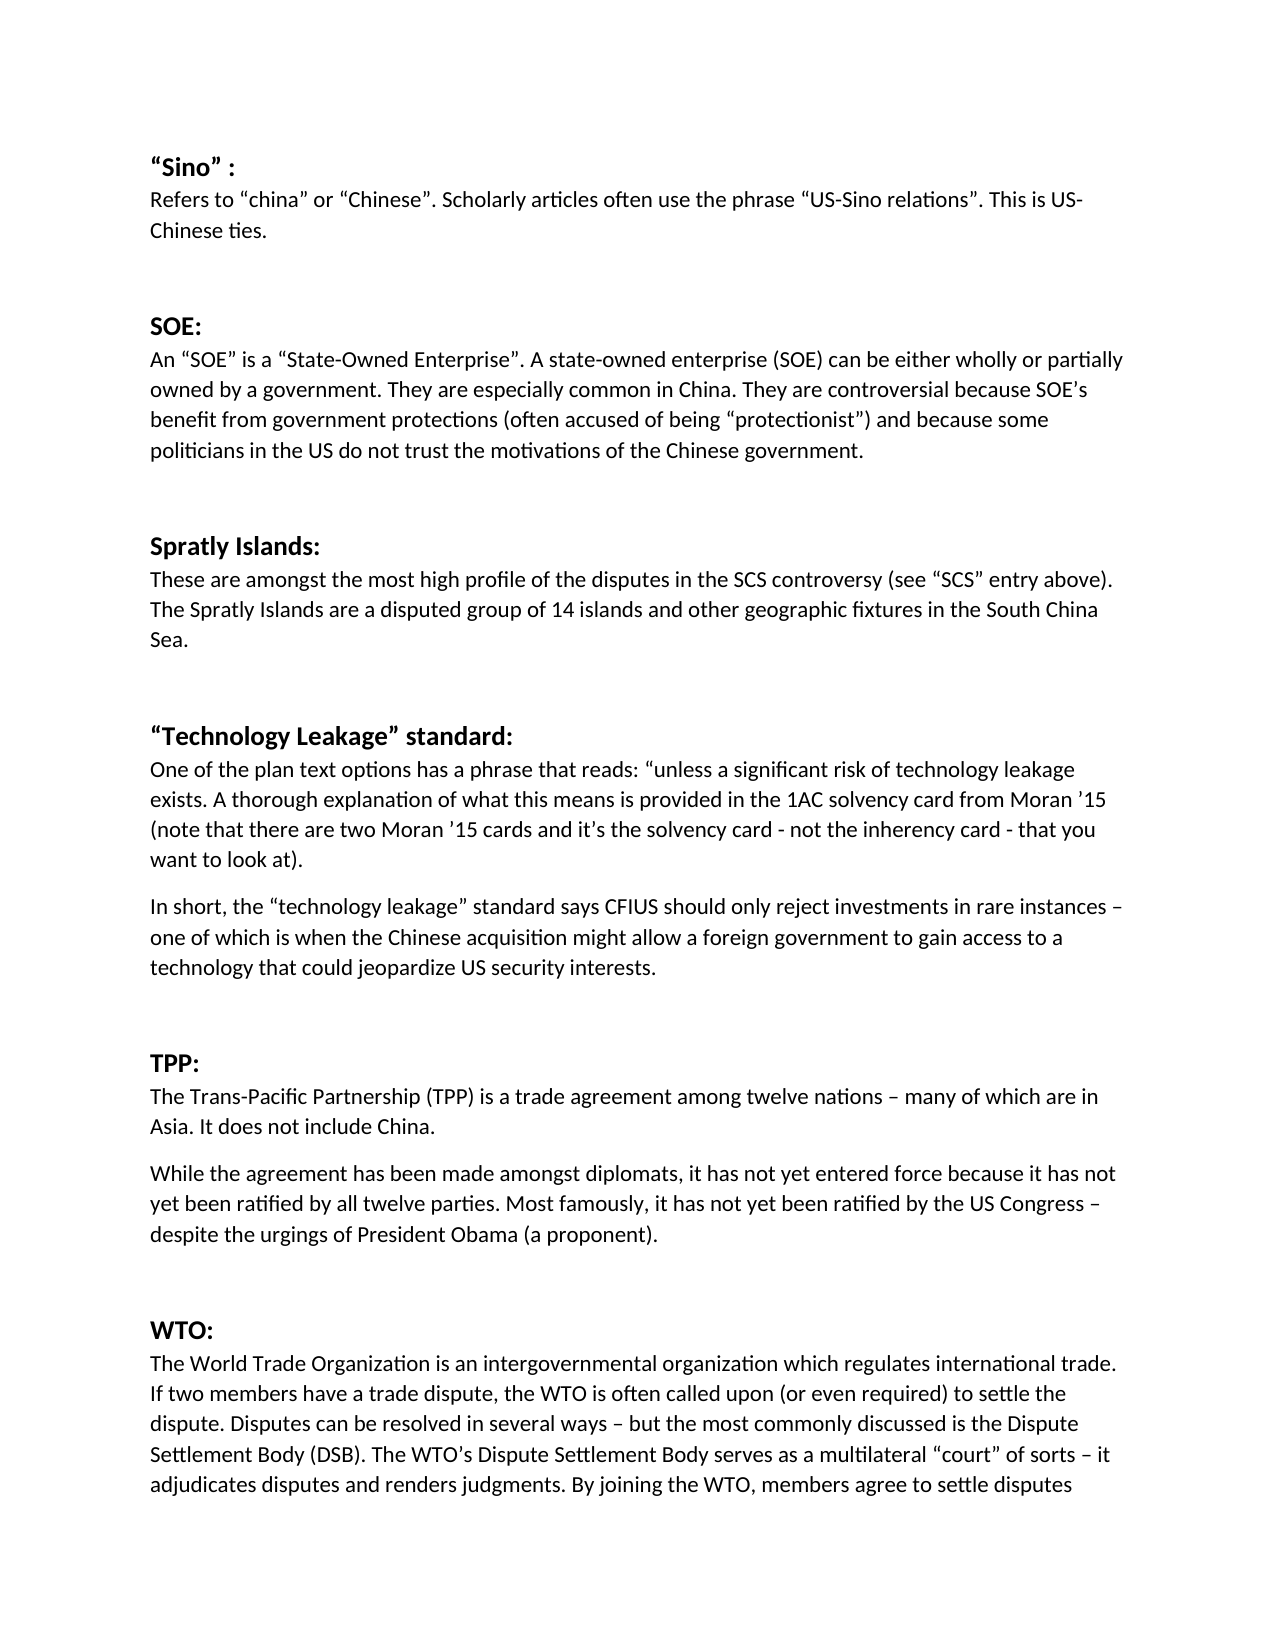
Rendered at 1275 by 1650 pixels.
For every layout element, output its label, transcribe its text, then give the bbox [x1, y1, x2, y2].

text The Trans-Pacific Partnership (TPP) is a trade agreement among twelve nations – many of which are in Asia. It does not include China. [150, 1082, 1125, 1141]
subtitle “Sino” : [150, 150, 1125, 183]
text An “SOE” is a “State-Owned Enterprise”. A state-owned enterprise (SOE) can be either wholly or partially owned by a government. They are especially common in China. They are controversial because SOE’s benefit from government protections (often accused of being “protectionist”) and because some politicians in the US do not trust the motivations of the Chinese government. [150, 345, 1125, 464]
text While the agreement has been made amongst diplomats, it has not yet entered force because it has not yet been ratified by all twelve parties. Most famously, it has not yet been ratified by the US Congress – despite the urgings of President Obama (a proponent). [150, 1159, 1125, 1248]
text One of the plan text options has a phrase that reads: “unless a significant risk of technology leakage exists. A thorough explanation of what this means is provided in the 1AC solvency card from Moran ’15 (note that there are two Moran ’15 cards and it’s the solvency card - not the inherency card - that you want to look at). [150, 755, 1125, 874]
subtitle TPP: [150, 1047, 1125, 1080]
subtitle “Technology Leakage” standard: [150, 719, 1125, 752]
text In short, the “technology leakage” standard says CFIUS should only reject investments in rare instances – one of which is when the Chinese acquisition might allow a foreign government to gain access to a technology that could jeopardize US security interests. [150, 892, 1125, 981]
text These are amongst the most high profile of the disputes in the SCS controversy (see “SCS” entry above). The Spratly Islands are a disputed group of 14 islands and other geographic fixtures in the South China Sea. [150, 565, 1125, 654]
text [150, 1349, 1125, 1498]
subtitle Spratly Islands: [150, 529, 1125, 563]
subtitle SOE: [150, 309, 1125, 343]
subtitle WTO: [150, 1313, 1125, 1347]
text Refers to “china” or “Chinese”. Scholarly articles often use the phrase “US-Sino relations”. This is US-Chinese ties. [150, 186, 1125, 244]
